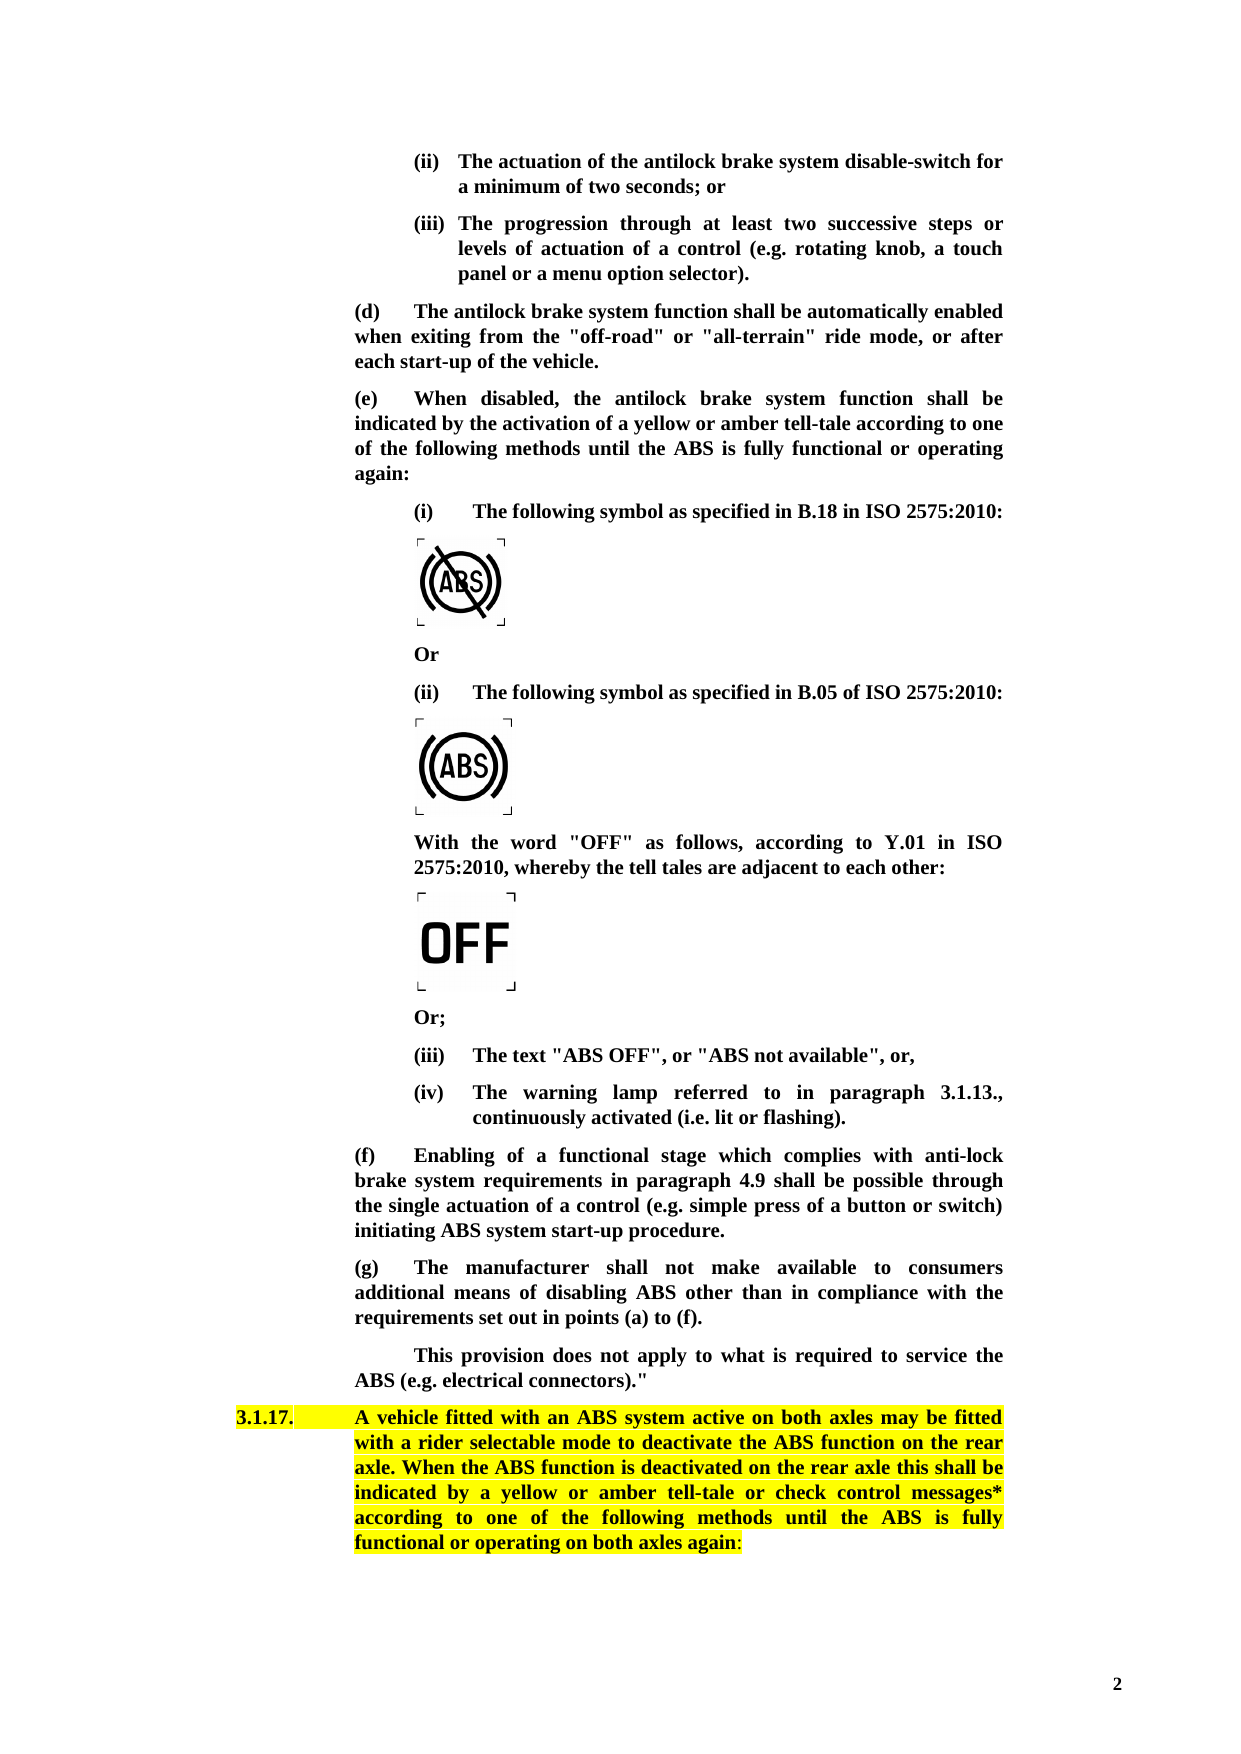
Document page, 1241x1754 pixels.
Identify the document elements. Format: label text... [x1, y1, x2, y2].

text (ii) The actuation of the antilock brake system disable-switch for a minimum of two seconds; or [413, 148, 1004, 198]
text (iii) The progression through at least two successive steps or levels of actuation of a control (e.g. rotating knob, a touch panel or a menu option selector). [413, 210, 1004, 285]
picture [413, 535, 509, 629]
text 3.1.17. A vehicle fitted with an ABS system active on both axles may be fitted with a rider selectable mode to deactivate the ABS function on the rear axle. When the ABS function is deactivated on the rear axle this shall be indicated by a yellow or amber tell-tale or check control messages* according to one of the following methods until the ABS is fully functional or operating on both axles again: [236, 1404, 1004, 1554]
text With the word "OFF" as follows, according to Y.01 in ISO 2575:2010, whereby the tell tales are adjacent to each other: [413, 829, 1004, 879]
text (iv) The warning lamp referred to in paragraph 3.1.13., continuously activated (i.e. lit or flashing). [413, 1079, 1004, 1129]
text This provision does not apply to what is required to service the ABS (e.g. electrical connectors)." [354, 1342, 1004, 1392]
text Or [413, 641, 1004, 666]
text (ii) The following symbol as specified in B.05 of ISO 2575:2010: [413, 679, 1004, 704]
text (iii) The text "ABS OFF", or "ABS not available", or, [413, 1042, 1004, 1067]
text (f) Enabling of a functional stage which complies with anti-lock brake system requirements in paragraph 4.9 shall be possible through the single actuation of a control (e.g. simple press of a button or switch) initiating ABS system start-up procedure. [354, 1142, 1004, 1242]
text (g) The manufacturer shall not make available to consumers additional means of disabling ABS other than in compliance with the requirements set out in points (a) to (f). [354, 1254, 1004, 1329]
picture [413, 716, 516, 817]
text (e) When disabled, the antilock brake system function shall be indicated by the activation of a yellow or amber tell-tale according to one of the following methods until the ABS is fully functional or operating again: [354, 385, 1004, 485]
text Or; [413, 1004, 1004, 1029]
text (d) The antilock brake system function shall be automatically enabled when exiting from the "off-road" or "all-terrain" ride mode, or after each start-up of the vehicle. [354, 298, 1004, 373]
text (i) The following symbol as specified in B.18 in ISO 2575:2010: [413, 498, 1004, 523]
picture [413, 891, 518, 992]
